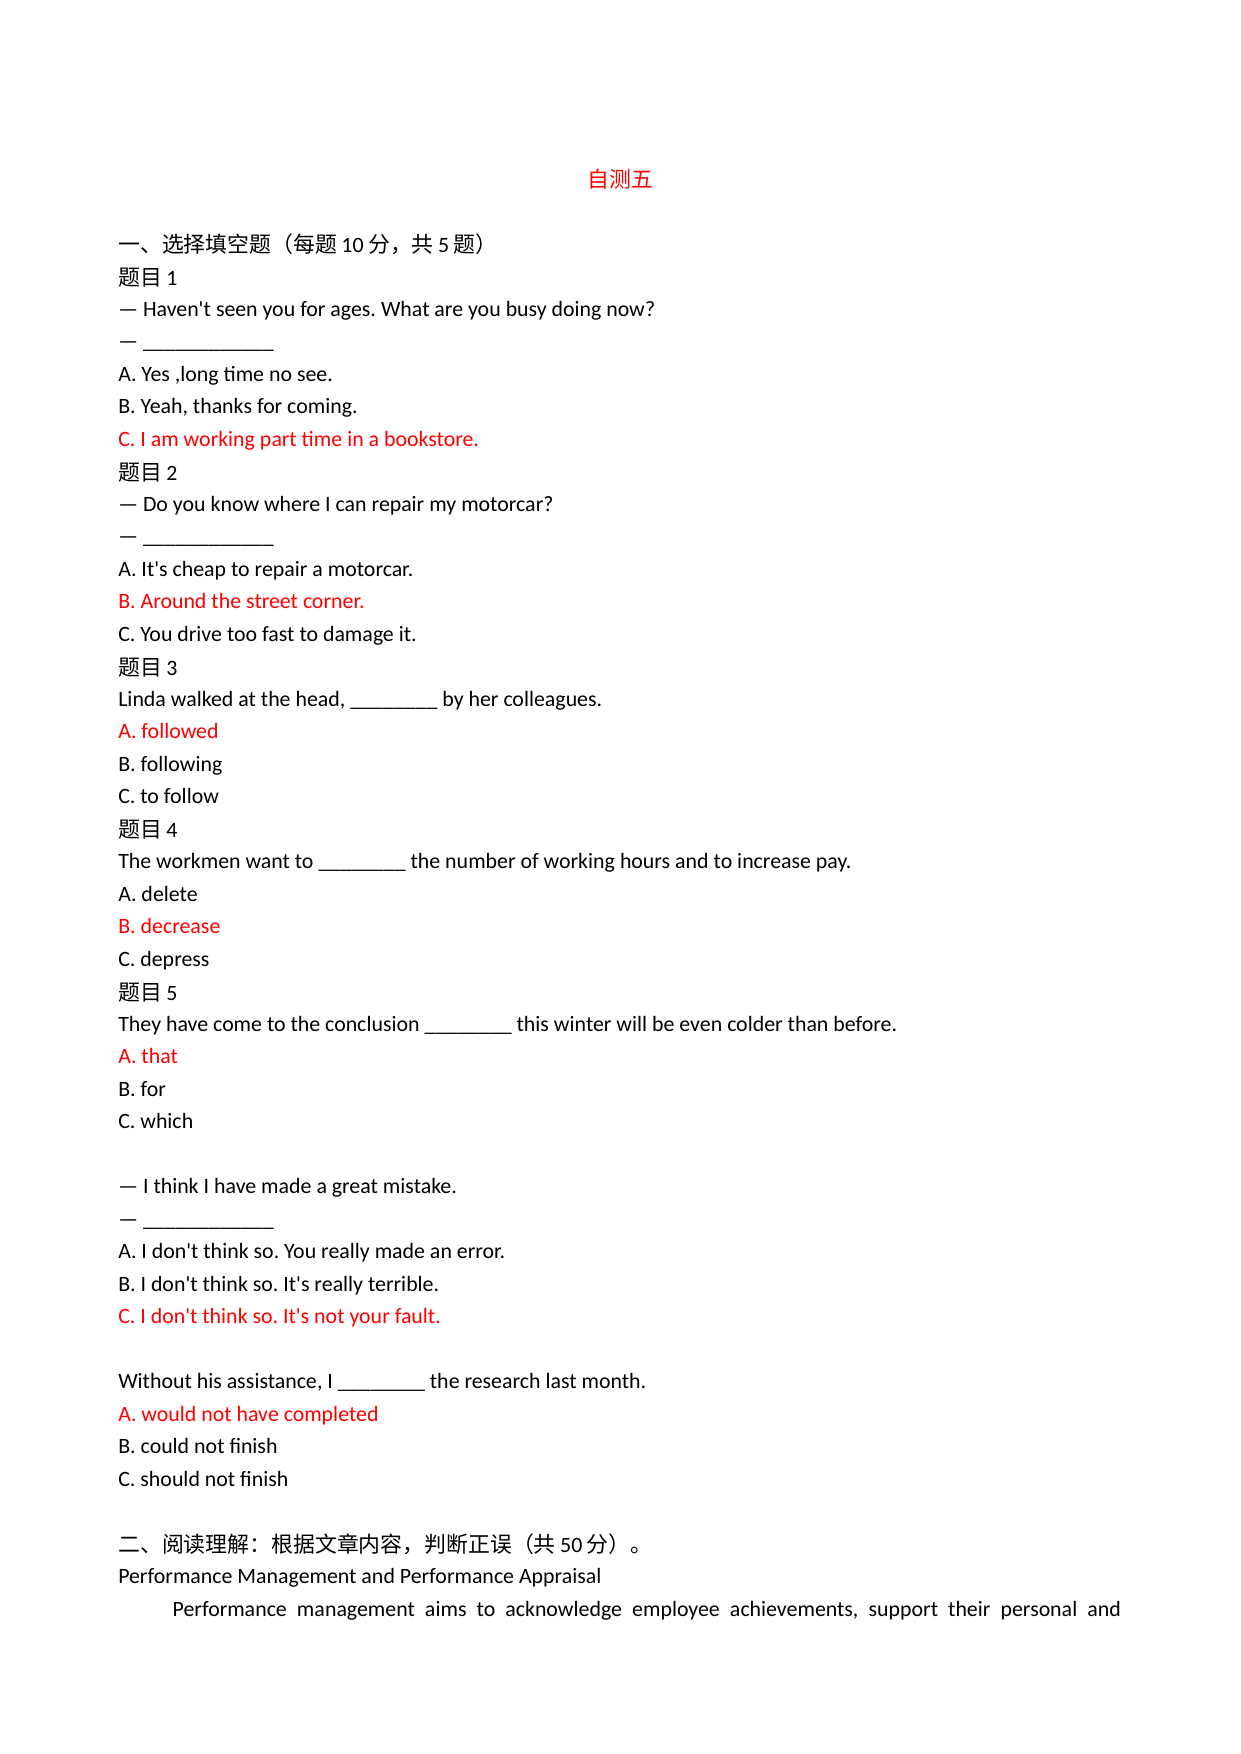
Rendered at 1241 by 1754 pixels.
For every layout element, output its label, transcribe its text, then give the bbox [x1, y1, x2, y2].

text B. following [118, 747, 1122, 779]
text Linda walked at the head, ________ by her colleagues. [118, 682, 1122, 714]
text A. that [118, 1039, 1122, 1072]
text Performance Management and Performance Appraisal [118, 1559, 1122, 1592]
text — ____________ [118, 1202, 1122, 1234]
text — Do you know where I can repair my motorcar? [118, 487, 1122, 519]
text C. I am working part time in a bookstore. [118, 422, 1122, 454]
text 题目5 [118, 974, 1122, 1007]
text C. to follow [118, 779, 1122, 812]
text The workmen want to ________ the number of working hours and to increase pay. [118, 844, 1122, 877]
text A. delete [118, 877, 1122, 909]
text B. I don't think so. It's really terrible. [118, 1267, 1122, 1299]
text A. would not have completed [118, 1397, 1122, 1429]
text A. Yes ,long time no see. [118, 357, 1122, 389]
text — ____________ [118, 324, 1122, 357]
text 题目4 [118, 812, 1122, 844]
text C. You drive too fast to damage it. [118, 617, 1122, 649]
text C. which [118, 1104, 1122, 1137]
text B. Around the street corner. [118, 584, 1122, 617]
text — I think I have made a great mistake. [118, 1169, 1122, 1202]
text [118, 1592, 1122, 1624]
text B. could not finish [118, 1429, 1122, 1462]
text B. Yeah, thanks for coming. [118, 389, 1122, 422]
text 二、阅读理解：根据文章内容，判断正误（共50分）。 [118, 1527, 1122, 1559]
text B. decrease [118, 909, 1122, 942]
text 自测五 [118, 162, 1122, 194]
text B. for [118, 1072, 1122, 1104]
text They have come to the conclusion ________ this winter will be even colder than before. [118, 1007, 1122, 1039]
text 一、选择填空题（每题10分，共5题） [118, 227, 1122, 259]
text C. depress [118, 942, 1122, 974]
text — ____________ [118, 519, 1122, 552]
text 题目3 [118, 649, 1122, 682]
text C. should not finish [118, 1462, 1122, 1494]
text A. I don't think so. You really made an error. [118, 1234, 1122, 1267]
text Without his assistance, I ________ the research last month. [118, 1364, 1122, 1397]
text A. It's cheap to repair a motorcar. [118, 552, 1122, 584]
text — Haven't seen you for ages. What are you busy doing now? [118, 292, 1122, 324]
text C. I don't think so. It's not your fault. [118, 1299, 1122, 1332]
text 题目1 [118, 259, 1122, 292]
text 题目2 [118, 454, 1122, 487]
text A. followed [118, 714, 1122, 747]
